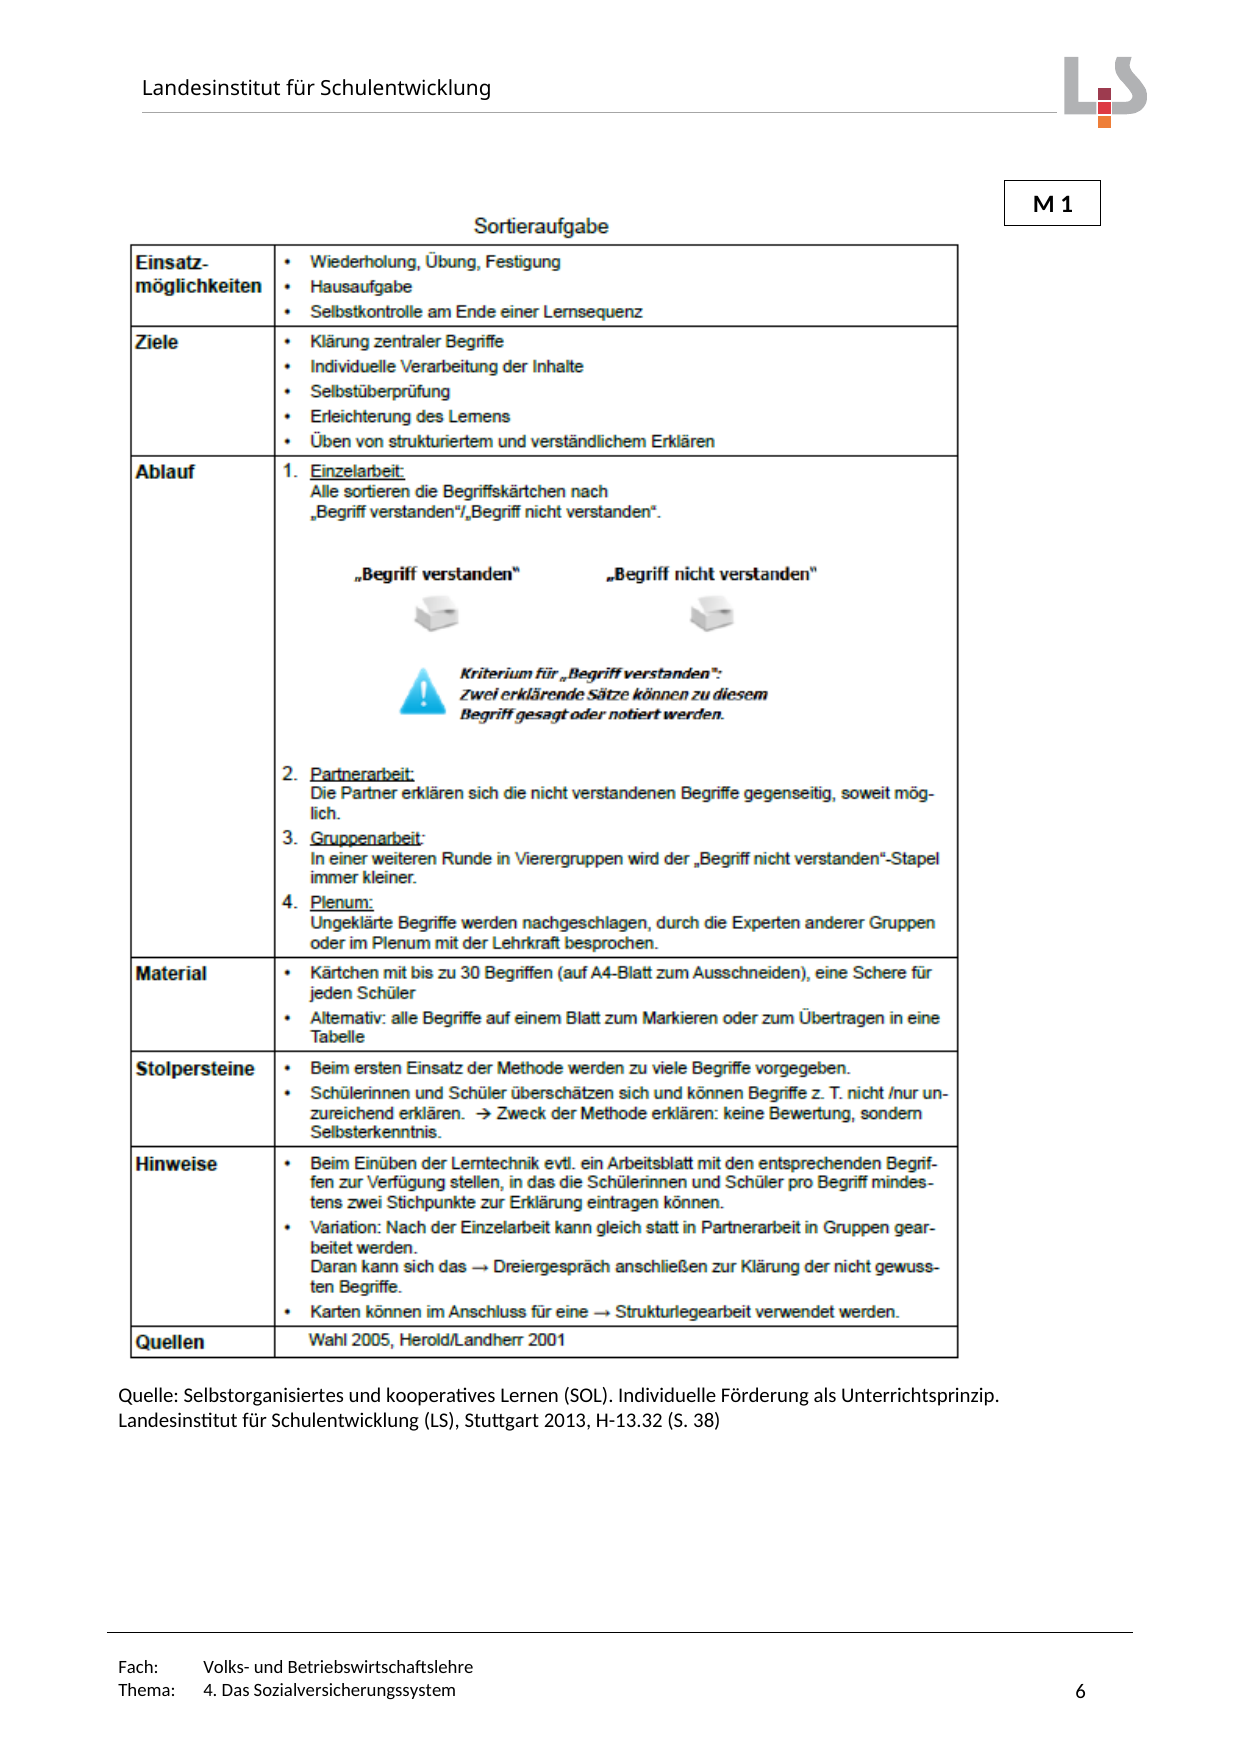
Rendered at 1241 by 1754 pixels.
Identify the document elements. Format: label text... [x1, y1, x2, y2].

text Quelle: Selbstorganisiertes und kooperatives Lernen (SOL). Individuelle Förderung als Unterrichtsprinzip. Landesinstitut für Schulentwicklung (LS), Stuttgart 2013, H-13.32 (S. 38) [118, 1382, 1122, 1433]
picture [118, 176, 976, 1382]
